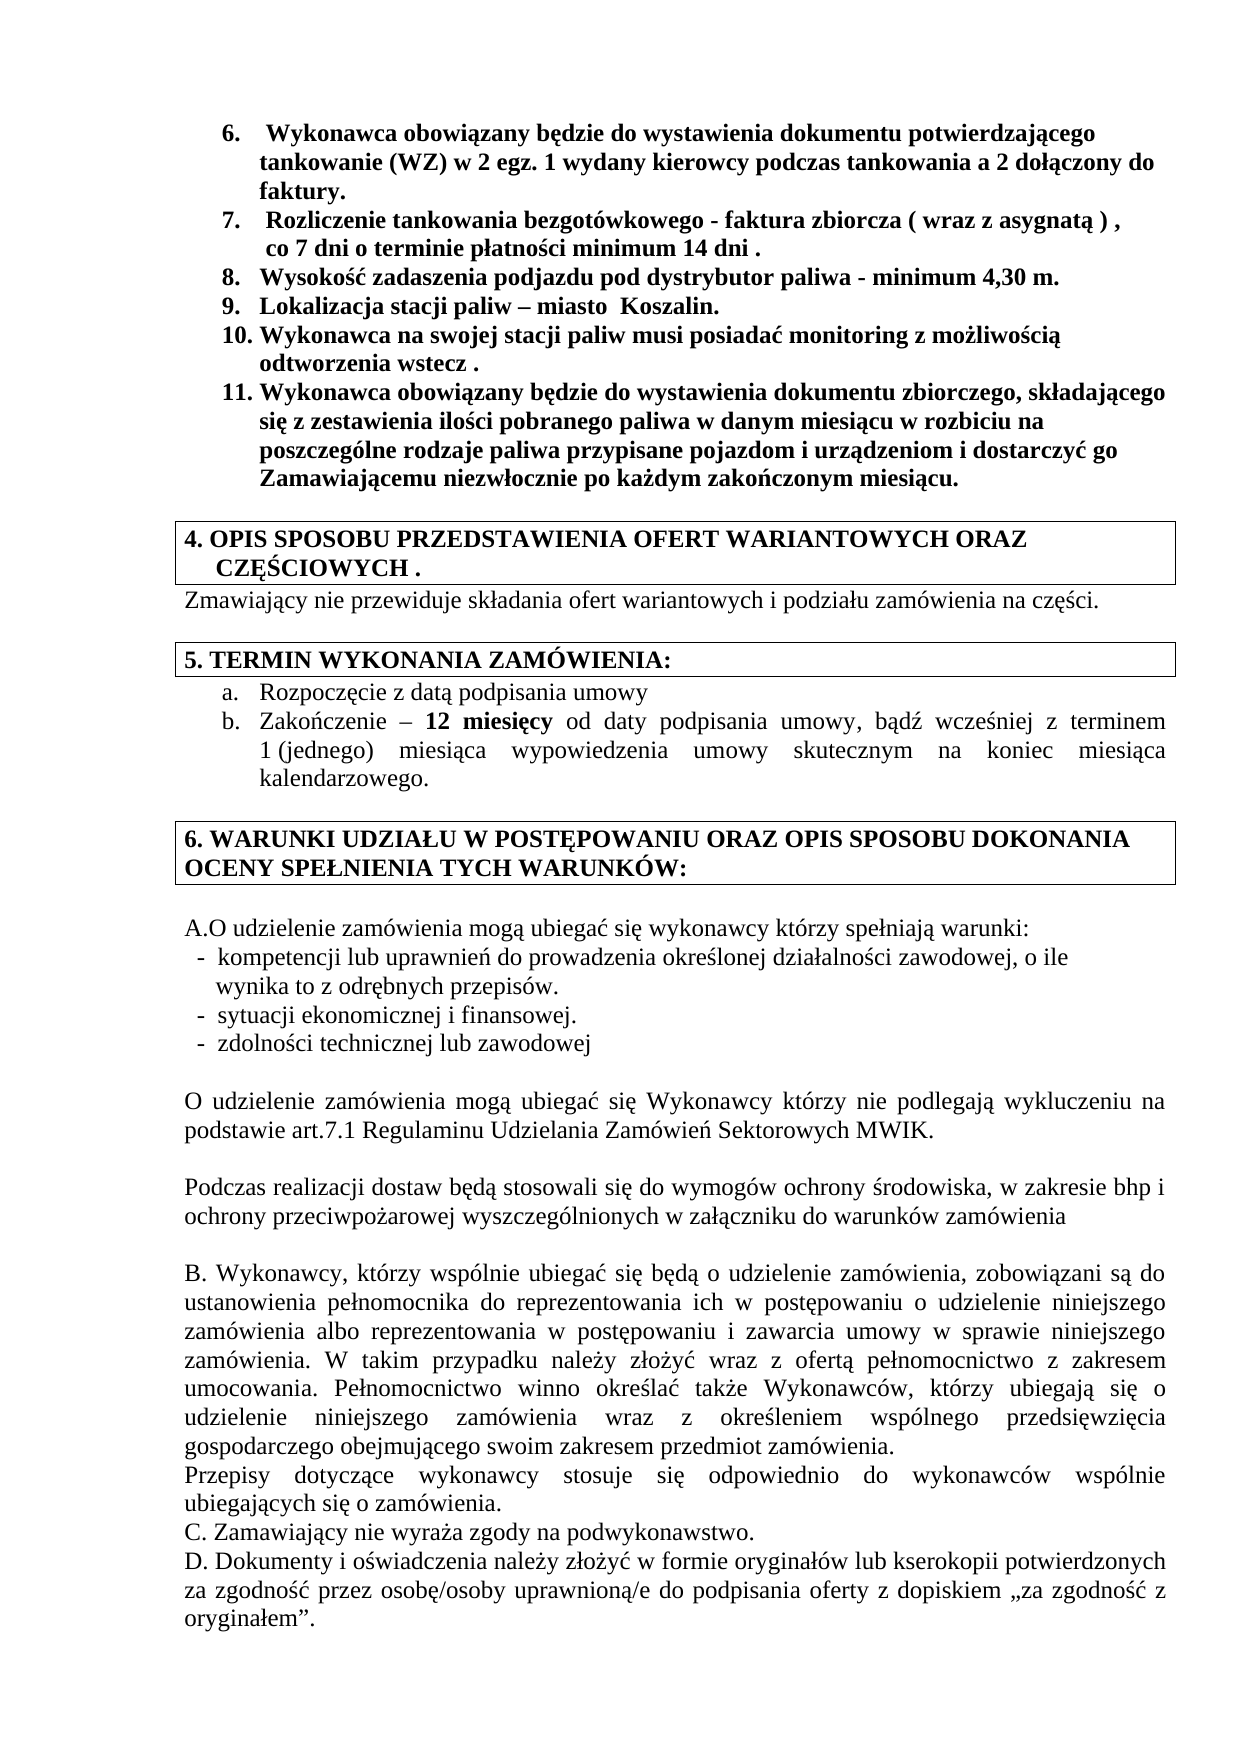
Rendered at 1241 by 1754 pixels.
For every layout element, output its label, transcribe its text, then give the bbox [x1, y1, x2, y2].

text Podczas realizacji dostaw będą stosowali się do wymogów ochrony środowiska, w zakresie bhp i ochrony przeciwpożarowej wyszczególnionych w załączniku do warunków zamówienia [184, 1172, 1167, 1230]
text - zdolności technicznej lub zawodowej [184, 1028, 1178, 1057]
list Lokalizacja stacji paliw – miasto Koszalin. [222, 291, 1167, 320]
text wynika to z odrębnych przepisów. [184, 971, 1178, 1000]
list Rozliczenie tankowania bezgotówkowego - faktura zbiorcza ( wraz z asygnatą ) , co 7 dni o terminie płatności minimum 14 dni . [222, 205, 1167, 262]
text A.O udzielenie zamówienia mogą ubiegać się wykonawcy którzy spełniają warunki: [184, 913, 1178, 942]
text 5. TERMIN WYKONANIA ZAMÓWIENIA: [176, 643, 1175, 676]
list Wykonawca obowiązany będzie do wystawienia dokumentu potwierdzającego tankowanie (WZ) w 2 egz. 1 wydany kierowcy podczas tankowania a 2 dołączony do faktury. [222, 118, 1167, 205]
text - sytuacji ekonomicznej i finansowej. [184, 1000, 1178, 1028]
text 4. OPIS SPOSOBU PRZEDSTAWIENIA OFERT WARIANTOWYCH ORAZ CZĘŚCIOWYCH . [176, 522, 1175, 584]
text O udzielenie zamówienia mogą ubiegać się Wykonawcy którzy nie podlegają wykluczeniu na podstawie art.7.1 Regulaminu Udzielania Zamówień Sektorowych MWIK. [184, 1086, 1167, 1143]
text Zmawiający nie przewiduje składania ofert wariantowych i podziału zamówienia na części. [184, 585, 1167, 613]
list Wysokość zadaszenia podjazdu pod dystrybutor paliwa - minimum 4,30 m. [222, 262, 1167, 291]
text - kompetencji lub uprawnień do prowadzenia określonej działalności zawodowej, o ile [184, 942, 1178, 971]
text D. Dokumenty i oświadczenia należy złożyć w formie oryginałów lub kserokopii potwierdzonych za zgodność przez osobę/osoby uprawnioną/e do podpisania oferty z dopiskiem „za zgodność z oryginałem”. [184, 1546, 1167, 1632]
list Wykonawca na swojej stacji paliw musi posiadać monitoring z możliwością odtworzenia wstecz . [222, 320, 1167, 377]
text B. Wykonawcy, którzy wspólnie ubiegać się będą o udzielenie zamówienia, zobowiązani są do ustanowienia pełnomocnika do reprezentowania ich w postępowaniu o udzielenie niniejszego zamówienia albo reprezentowania w postępowaniu i zawarcia umowy w sprawie niniejszego zamówienia. W takim przypadku należy złożyć wraz z ofertą pełnomocnictwo z zakresem umocowania. Pełnomocnictwo winno określać także Wykonawców, którzy ubiegają się o udzielenie niniejszego zamówienia wraz z określeniem wspólnego przedsięwzięcia gospodarczego obejmującego swoim zakresem przedmiot zamówienia. [184, 1258, 1167, 1460]
list Rozpoczęcie z datą podpisania umowy [222, 677, 1167, 706]
text 6. WARUNKI UDZIAŁU W POSTĘPOWANIU ORAZ OPIS SPOSOBU DOKONANIA OCENY SPEŁNIENIA TYCH WARUNKÓW: [176, 822, 1175, 884]
list Wykonawca obowiązany będzie do wystawienia dokumentu zbiorczego, składającego się z zestawienia ilości pobranego paliwa w danym miesiącu w rozbiciu na poszczególne rodzaje paliwa przypisane pojazdom i urządzeniom i dostarczyć go Zamawiającemu niezwłocznie po każdym zakończonym miesiącu. [222, 377, 1167, 492]
text C. Zamawiający nie wyraża zgody na podwykonawstwo. [184, 1517, 1167, 1546]
list Zakończenie – 12 miesięcy od daty podpisania umowy, bądź wcześniej z terminem 1 (jednego) miesiąca wypowiedzenia umowy skutecznym na koniec miesiąca kalendarzowego. [222, 706, 1167, 792]
text Przepisy dotyczące wykonawcy stosuje się odpowiednio do wykonawców wspólnie ubiegających się o zamówienia. [184, 1460, 1167, 1517]
